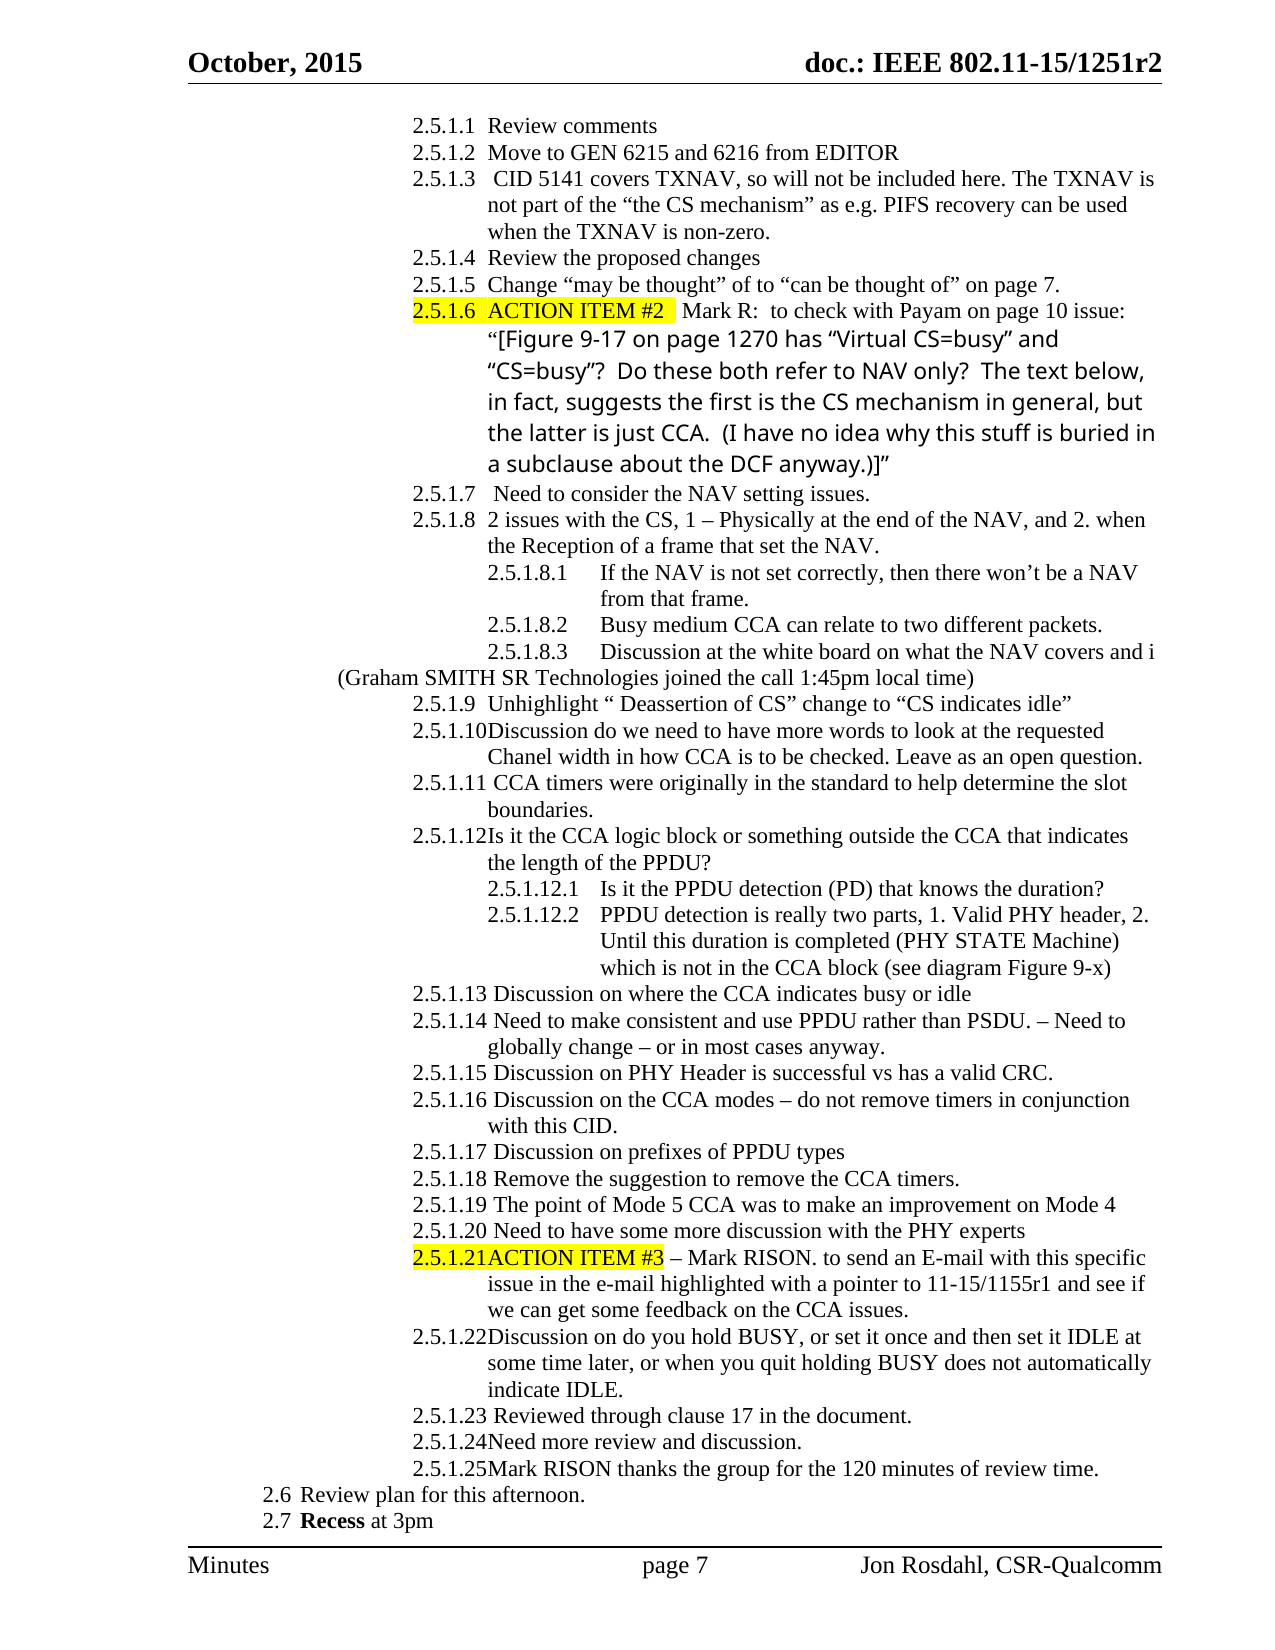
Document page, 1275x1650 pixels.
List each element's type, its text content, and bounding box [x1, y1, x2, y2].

list Review the proposed changes [412, 244, 1162, 271]
list Reviewed through clause 17 in the document. [412, 1402, 1162, 1428]
list ACTION ITEM #2 Mark R: to check with Payam on page 10 issue: “[Figure 9-17 on page 1270 has “Virtual CS=busy” and “CS=busy”? Do these both refer to NAV only? The text below, in fact, suggests the first is the CS mechanism in general, but the latter is just CCA. (I have no idea why this stuff is buried in a subclause about the DCF anyway.)]” [412, 297, 1162, 479]
list The point of Mode 5 CCA was to make an improvement on Mode 4 [412, 1191, 1162, 1217]
list Discussion on prefixes of PPDU types [412, 1138, 1162, 1165]
list CCA timers were originally in the standard to help determine the slot boundaries. [412, 769, 1162, 822]
list If the NAV is not set correctly, then there won’t be a NAV from that frame. [487, 559, 1162, 611]
list Discussion on the CCA modes – do not remove timers in conjunction with this CID. [412, 1086, 1162, 1138]
list Need to consider the NAV setting issues. [412, 479, 1162, 506]
list Busy medium CCA can relate to two different packets. [487, 611, 1162, 638]
list CID 5141 covers TXNAV, so will not be included here. The TXNAV is not part of the “the CS mechanism” as e.g. PIFS recovery can be used when the TXNAV is non-zero. [412, 165, 1162, 244]
list Need more review and discussion. [412, 1428, 1162, 1455]
list Discussion on PHY Header is successful vs has a valid CRC. [412, 1059, 1162, 1086]
text (Graham SMITH SR Technologies joined the call 1:45pm local time) [337, 664, 1162, 690]
list Discussion on where the CCA indicates busy or idle [412, 980, 1162, 1007]
list Recess at 3pm [262, 1507, 1162, 1534]
list Change “may be thought” of to “can be thought of” on page 7. [412, 271, 1162, 297]
list Mark RISON thanks the group for the 120 minutes of review time. [412, 1455, 1162, 1481]
list Is it the CCA logic block or something outside the CCA that indicates the length of the PPDU? [412, 822, 1162, 875]
list ACTION ITEM #3 – Mark RISON. to send an E-mail with this specific issue in the e-mail highlighted with a pointer to 11-15/1155r1 and see if we can get some feedback on the CCA issues. [412, 1244, 1162, 1323]
list Is it the PPDU detection (PD) that knows the duration? [487, 875, 1162, 901]
list Unhighlight “ Deassertion of CS” change to “CS indicates idle” [412, 690, 1162, 717]
list Discussion at the white board on what the NAV covers and i [487, 638, 1162, 664]
list Remove the suggestion to remove the CCA timers. [412, 1165, 1162, 1191]
list Need to have some more discussion with the PHY experts [412, 1217, 1162, 1244]
list Review comments [412, 112, 1162, 139]
list PPDU detection is really two parts, 1. Valid PHY header, 2. Until this duration is completed (PHY STATE Machine) which is not in the CCA block (see diagram Figure 9-x) [487, 901, 1162, 980]
list 2 issues with the CS, 1 – Physically at the end of the NAV, and 2. when the Reception of a frame that set the NAV. [412, 506, 1162, 559]
list Need to make consistent and use PPDU rather than PSDU. – Need to globally change – or in most cases anyway. [412, 1007, 1162, 1059]
list Move to GEN 6215 and 6216 from EDITOR [412, 139, 1162, 165]
list Discussion on do you hold BUSY, or set it once and then set it IDLE at some time later, or when you quit holding BUSY does not automatically indicate IDLE. [412, 1323, 1162, 1402]
list Review plan for this afternoon. [262, 1481, 1162, 1507]
list Discussion do we need to have more words to look at the requested Chanel width in how CCA is to be checked. Leave as an open question. [412, 717, 1162, 769]
